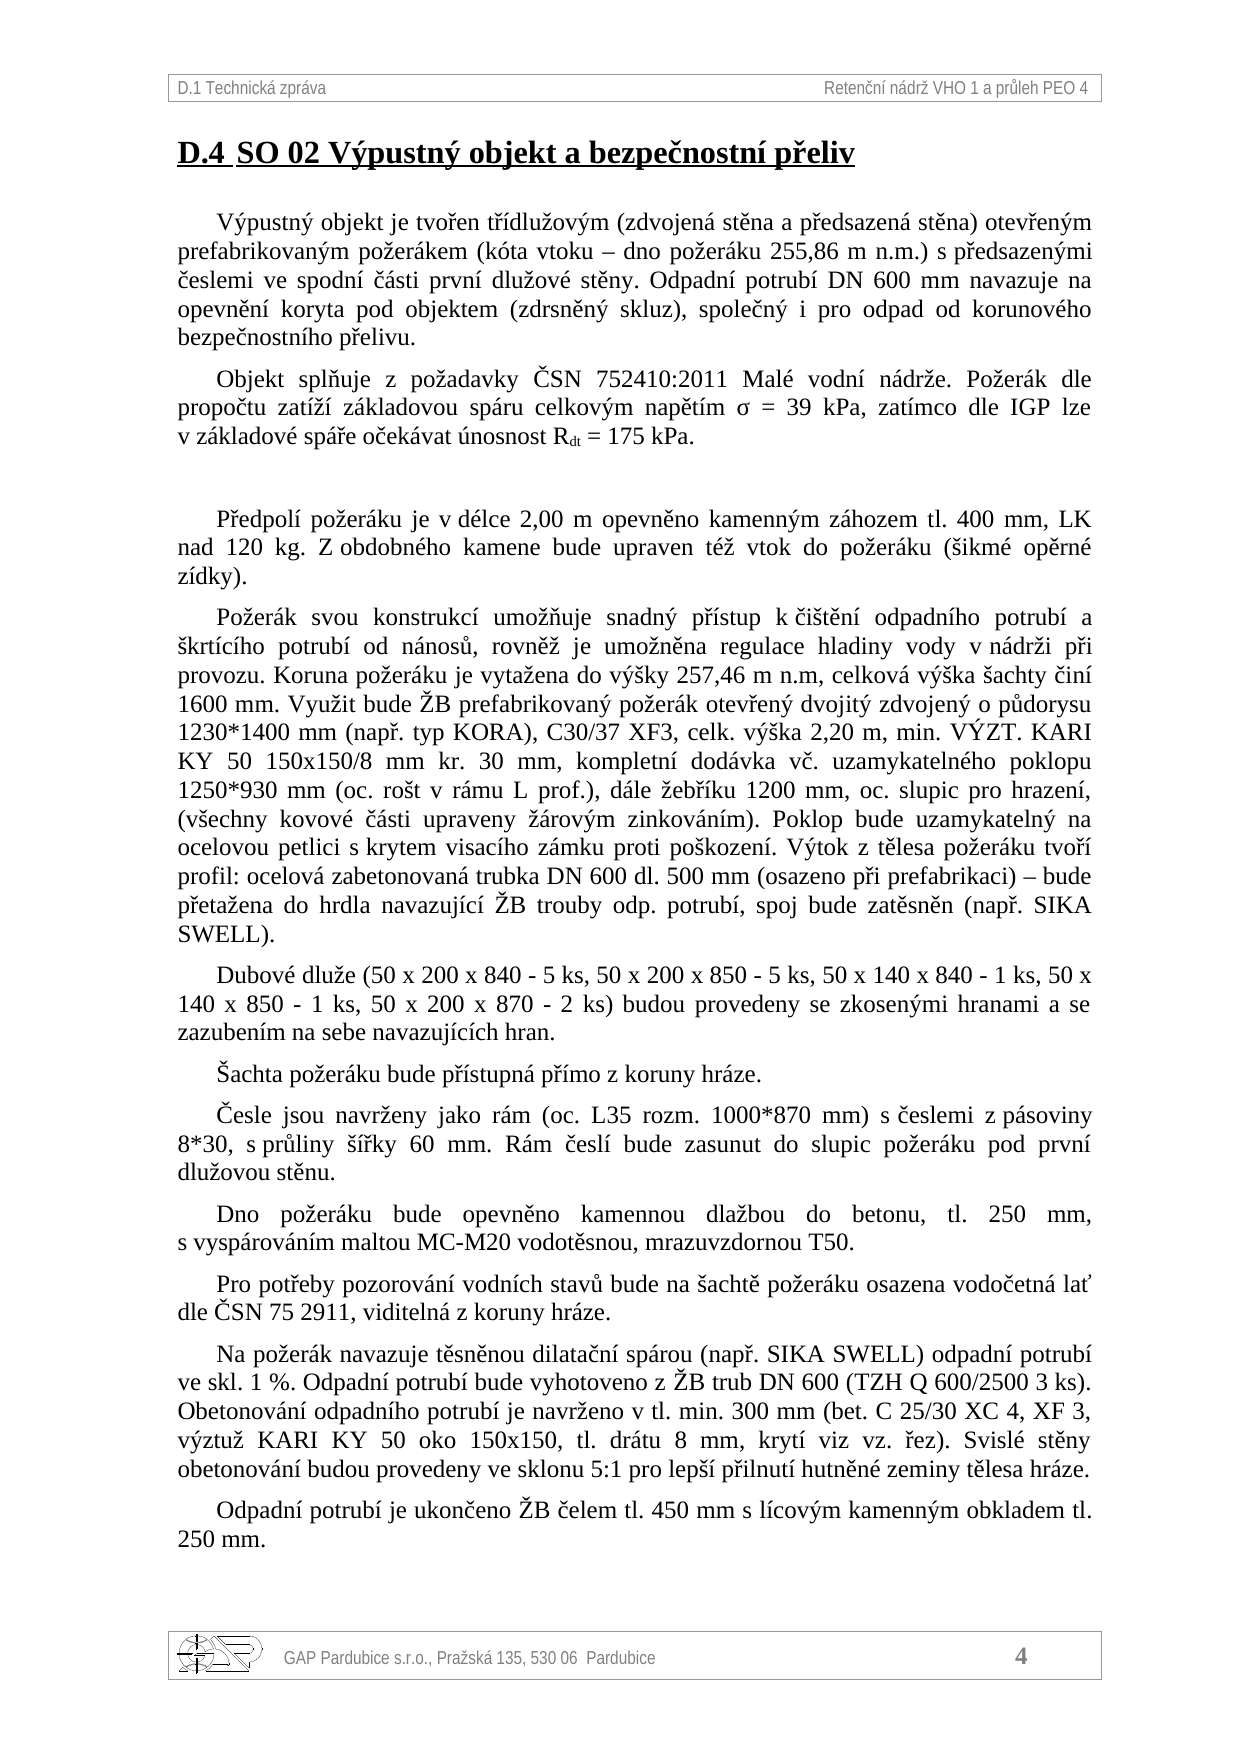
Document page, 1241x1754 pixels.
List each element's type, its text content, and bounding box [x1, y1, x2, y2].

text Odpadní potrubí je ukončeno ŽB čelem tl. 450 mm s lícovým kamenným obkladem tl. 250 mm. [177, 1495, 1092, 1552]
text Dubové dluže (50 x 200 x 840 - 5 ks, 50 x 200 x 850 - 5 ks, 50 x 140 x 840 - 1 ks, 50 x 140 x 850 - 1 ks, 50 x 200 x 870 - 2 ks) budou provedeny se zkosenými hranami a se zazubením na sebe navazujících hran. [177, 960, 1092, 1046]
text Objekt splňuje z požadavky ČSN 752410:2011 Malé vodní nádrže. Požerák dle propočtu zatíží základovou spáru celkovým napětím σ = 39 kPa, zatímco dle IGP lze v základové spáře očekávat únosnost Rdt = 175 kPa. [177, 364, 1092, 450]
text Šachta požeráku bude přístupná přímo z koruny hráze. [177, 1059, 1092, 1087]
text Česle jsou navrženy jako rám (oc. L35 rozm. 1000*870 mm) s česlemi z pásoviny 8*30, s průliny šířky 60 mm. Rám česlí bude zasunut do slupic požeráku pod první dlužovou stěnu. [177, 1100, 1092, 1186]
text Dno požeráku bude opevněno kamennou dlažbou do betonu, tl. 250 mm, s vyspárováním maltou MC-M20 vodotěsnou, mrazuvzdornou T50. [177, 1199, 1092, 1256]
text Výpustný objekt je tvořen třídlužovým (zdvojená stěna a předsazená stěna) otevřeným prefabrikovaným požerákem (kóta vtoku – dno požeráku 255,86 m n.m.) s předsazenými česlemi ve spodní části první dlužové stěny. Odpadní potrubí DN 600 mm navazuje na opevnění koryta pod objektem (zdrsněný skluz), společný i pro odpad od korunového bezpečnostního přelivu. [177, 207, 1092, 351]
text D.4 SO 02 Výpustný objekt a bezpečnostní přeliv [177, 133, 1092, 170]
text Požerák svou konstrukcí umožňuje snadný přístup k čištění odpadního potrubí a škrtícího potrubí od nánosů, rovněž je umožněna regulace hladiny vody v nádrži při provozu. Koruna požeráku je vytažena do výšky 257,46 m n.m, celková výška šachty činí 1600 mm. Využit bude ŽB prefabrikovaný požerák otevřený dvojitý zdvojený o půdorysu 1230*1400 mm (např. typ KORA), C30/37 XF3, celk. výška 2,20 m, min. VÝZT. KARI KY 50 150x150/8 mm kr. 30 mm, kompletní dodávka vč. uzamykatelného poklopu 1250*930 mm (oc. rošt v rámu L prof.), dále žebříku 1200 mm, oc. slupic pro hrazení, (všechny kovové části upraveny žárovým zinkováním). Poklop bude uzamykatelný na ocelovou petlici s krytem visacího zámku proti poškození. Výtok z tělesa požeráku tvoří profil: ocelová zabetonovaná trubka DN 600 dl. 500 mm (osazeno při prefabrikaci) – bude přetažena do hrdla navazující ŽB trouby odp. potrubí, spoj bude zatěsněn (např. SIKA SWELL). [177, 602, 1092, 947]
text Předpolí požeráku je v délce 2,00 m opevněno kamenným záhozem tl. 400 mm, LK nad 120 kg. Z obdobného kamene bude upraven též vtok do požeráku (šikmé opěrné zídky). [177, 504, 1092, 590]
text Na požerák navazuje těsněnou dilatační spárou (např. SIKA SWELL) odpadní potrubí ve skl. 1 %. Odpadní potrubí bude vyhotoveno z ŽB trub DN 600 (TZH Q 600/2500 3 ks). Obetonování odpadního potrubí je navrženo v tl. min. 300 mm (bet. C 25/30 XC 4, XF 3, výztuž KARI KY 50 oko 150x150, tl. drátu 8 mm, krytí viz vz. řez). Svislé stěny obetonování budou provedeny ve sklonu 5:1 pro lepší přilnutí hutněné zeminy tělesa hráze. [177, 1339, 1092, 1482]
text Pro potřeby pozorování vodních stavů bude na šachtě požeráku osazena vodočetná lať dle ČSN 75 2911, viditelná z koruny hráze. [177, 1269, 1092, 1326]
